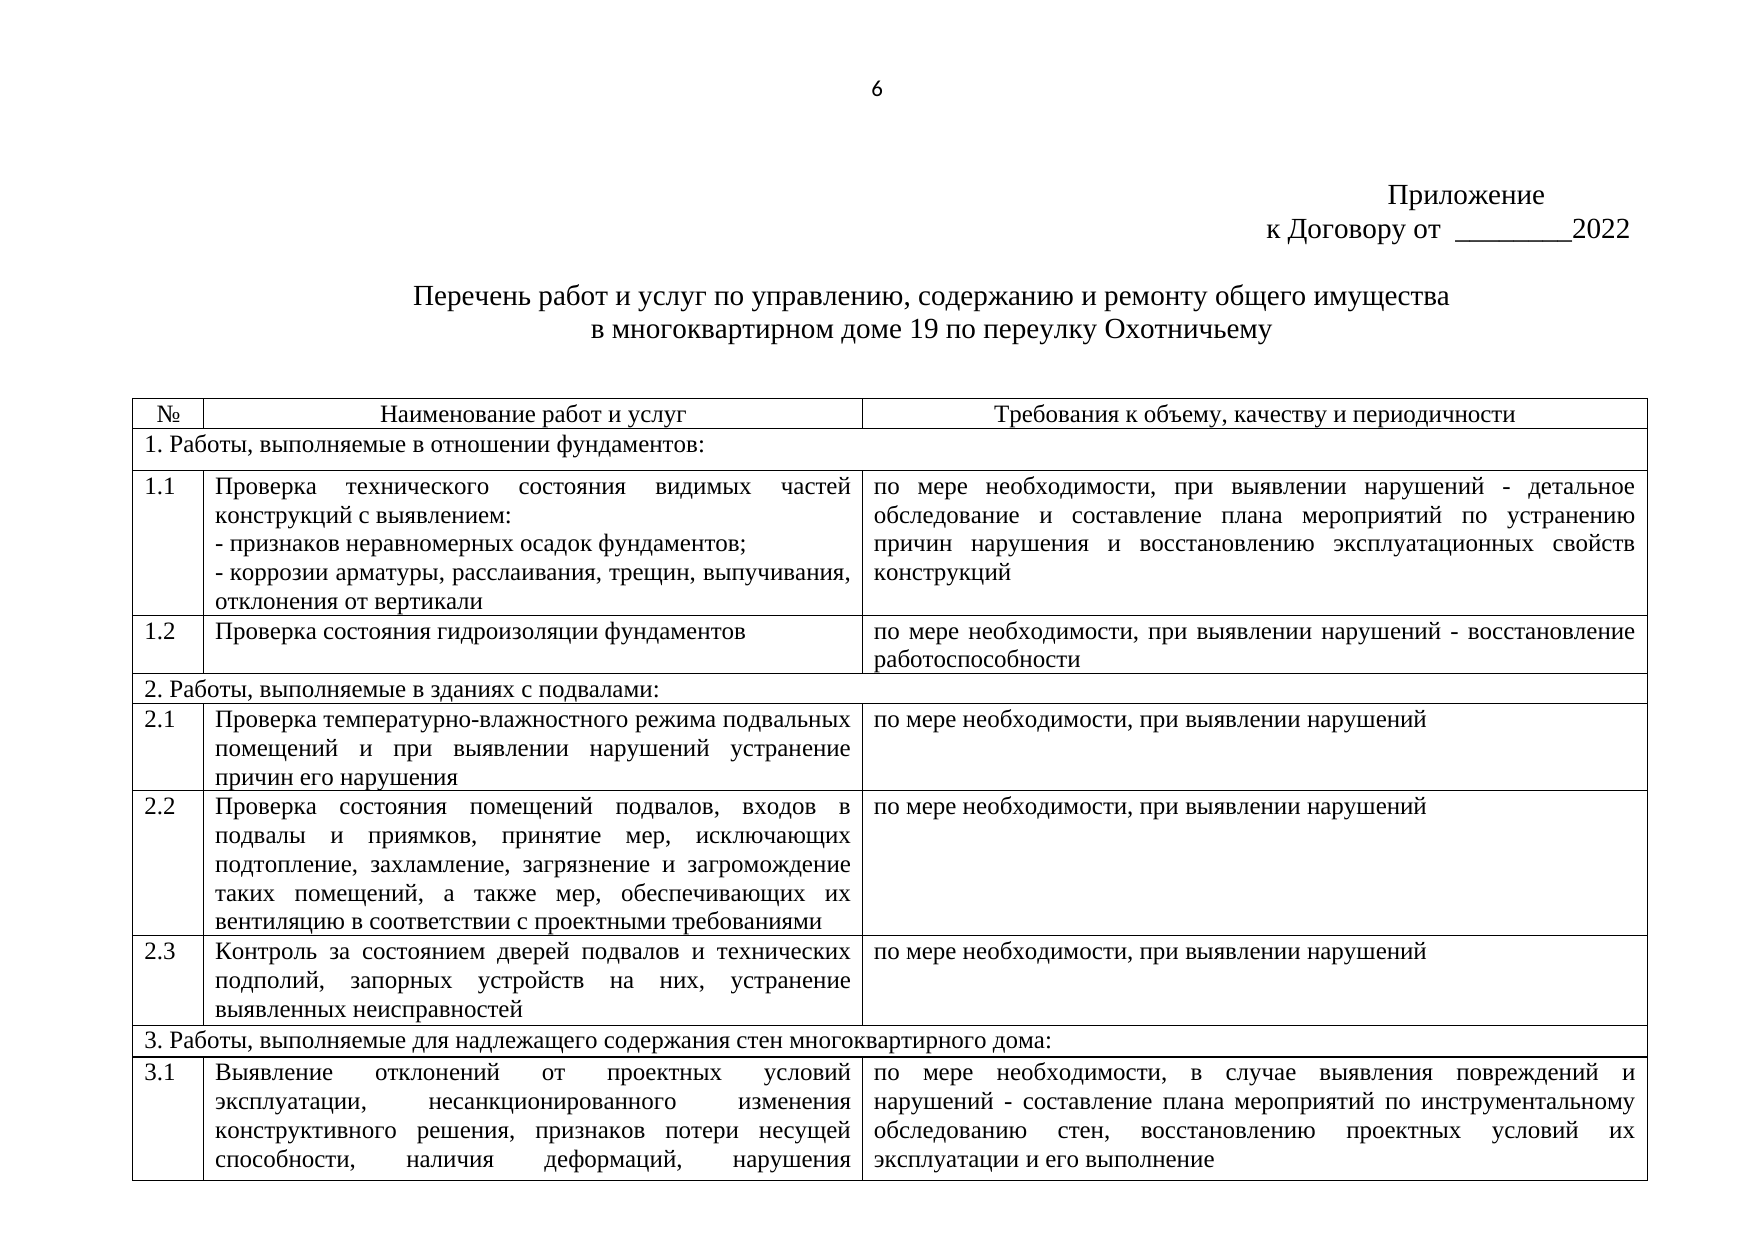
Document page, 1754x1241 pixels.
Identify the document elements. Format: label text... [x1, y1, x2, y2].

table_cell 2.2 [133, 791, 203, 935]
table_cell 2.1 [133, 704, 203, 790]
table_cell по мере необходимости, при выявлении нарушений - восстановление работоспособности [863, 616, 1647, 673]
table_cell Контроль за состоянием дверей подвалов и технических подполий, запорных устройств на них, устранение выявленных неисправностей [204, 936, 862, 1024]
table_cell 3. Работы, выполняемые для надлежащего содержания стен многоквартирного дома: [133, 1026, 1647, 1056]
table_cell по мере необходимости, при выявлении нарушений - детальное обследование и составление плана мероприятий по устранению причин нарушения и восстановлению эксплуатационных свойств конструкций [863, 471, 1647, 615]
table_cell Проверка состояния гидроизоляции фундаментов [204, 616, 862, 673]
table_header Требования к объему, качеству и периодичности [863, 399, 1647, 428]
table_header Наименование работ и услуг [204, 399, 862, 428]
table_cell 2. Работы, выполняемые в зданиях с подвалами: [133, 674, 1647, 703]
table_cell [863, 1058, 1647, 1180]
table_cell 3.1 [133, 1058, 203, 1180]
table_cell Проверка технического состояния видимых частей конструкций с выявлением: - признаков неравномерных осадок фундаментов; - коррозии арматуры, расслаивания, трещин, выпучивания, отклонения от вертикали [204, 471, 862, 615]
table_cell 1.1 [133, 471, 203, 615]
table_cell 1.2 [133, 616, 203, 673]
table_cell Проверка температурно-влажностного режима подвальных помещений и при выявлении нарушений устранение причин его нарушения [204, 704, 862, 790]
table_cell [204, 1058, 862, 1180]
table_cell по мере необходимости, при выявлении нарушений [863, 791, 1647, 935]
table_cell 1. Работы, выполняемые в отношении фундаментов: [133, 429, 1647, 470]
table_cell по мере необходимости, при выявлении нарушений [863, 936, 1647, 1024]
table_cell Проверка состояния помещений подвалов, входов в подвалы и приямков, принятие мер, исключающих подтопление, захламление, загрязнение и загромождение таких помещений, а также мер, обеспечивающих их вентиляцию в соответствии с проектными требованиями [204, 791, 862, 935]
table_header Приложение к Договору от ________2022 Перечень работ и услуг по управлению, содержанию и ремонту общего имущества в многоквартирном доме 19 по переулку Охотничьему [133, 177, 1656, 345]
table_cell по мере необходимости, при выявлении нарушений [863, 704, 1647, 790]
table_header № [133, 399, 203, 428]
table_cell 2.3 [133, 936, 203, 1024]
